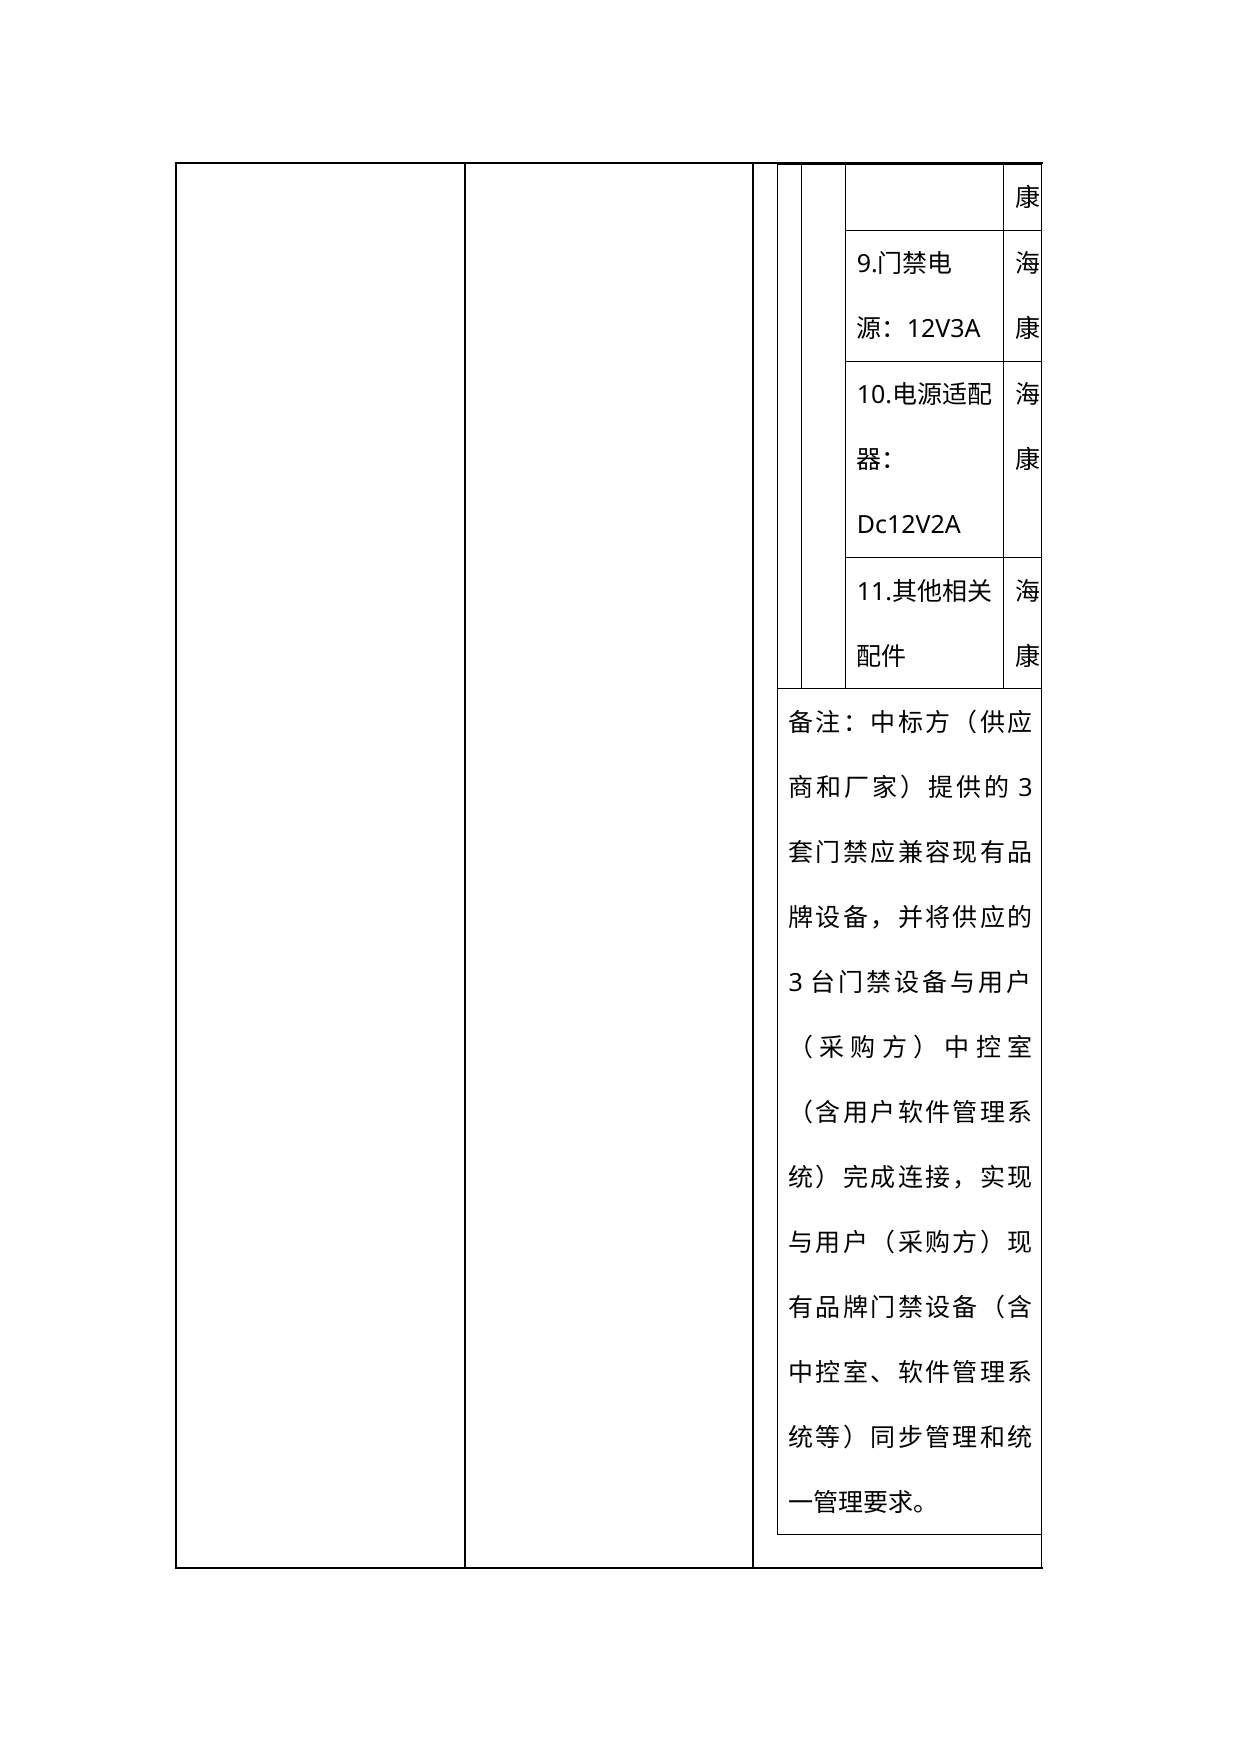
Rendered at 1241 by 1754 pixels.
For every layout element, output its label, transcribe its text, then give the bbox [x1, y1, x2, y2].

table_cell 1 [177, 164, 464, 1567]
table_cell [754, 164, 1041, 1567]
table_cell [466, 164, 752, 1567]
